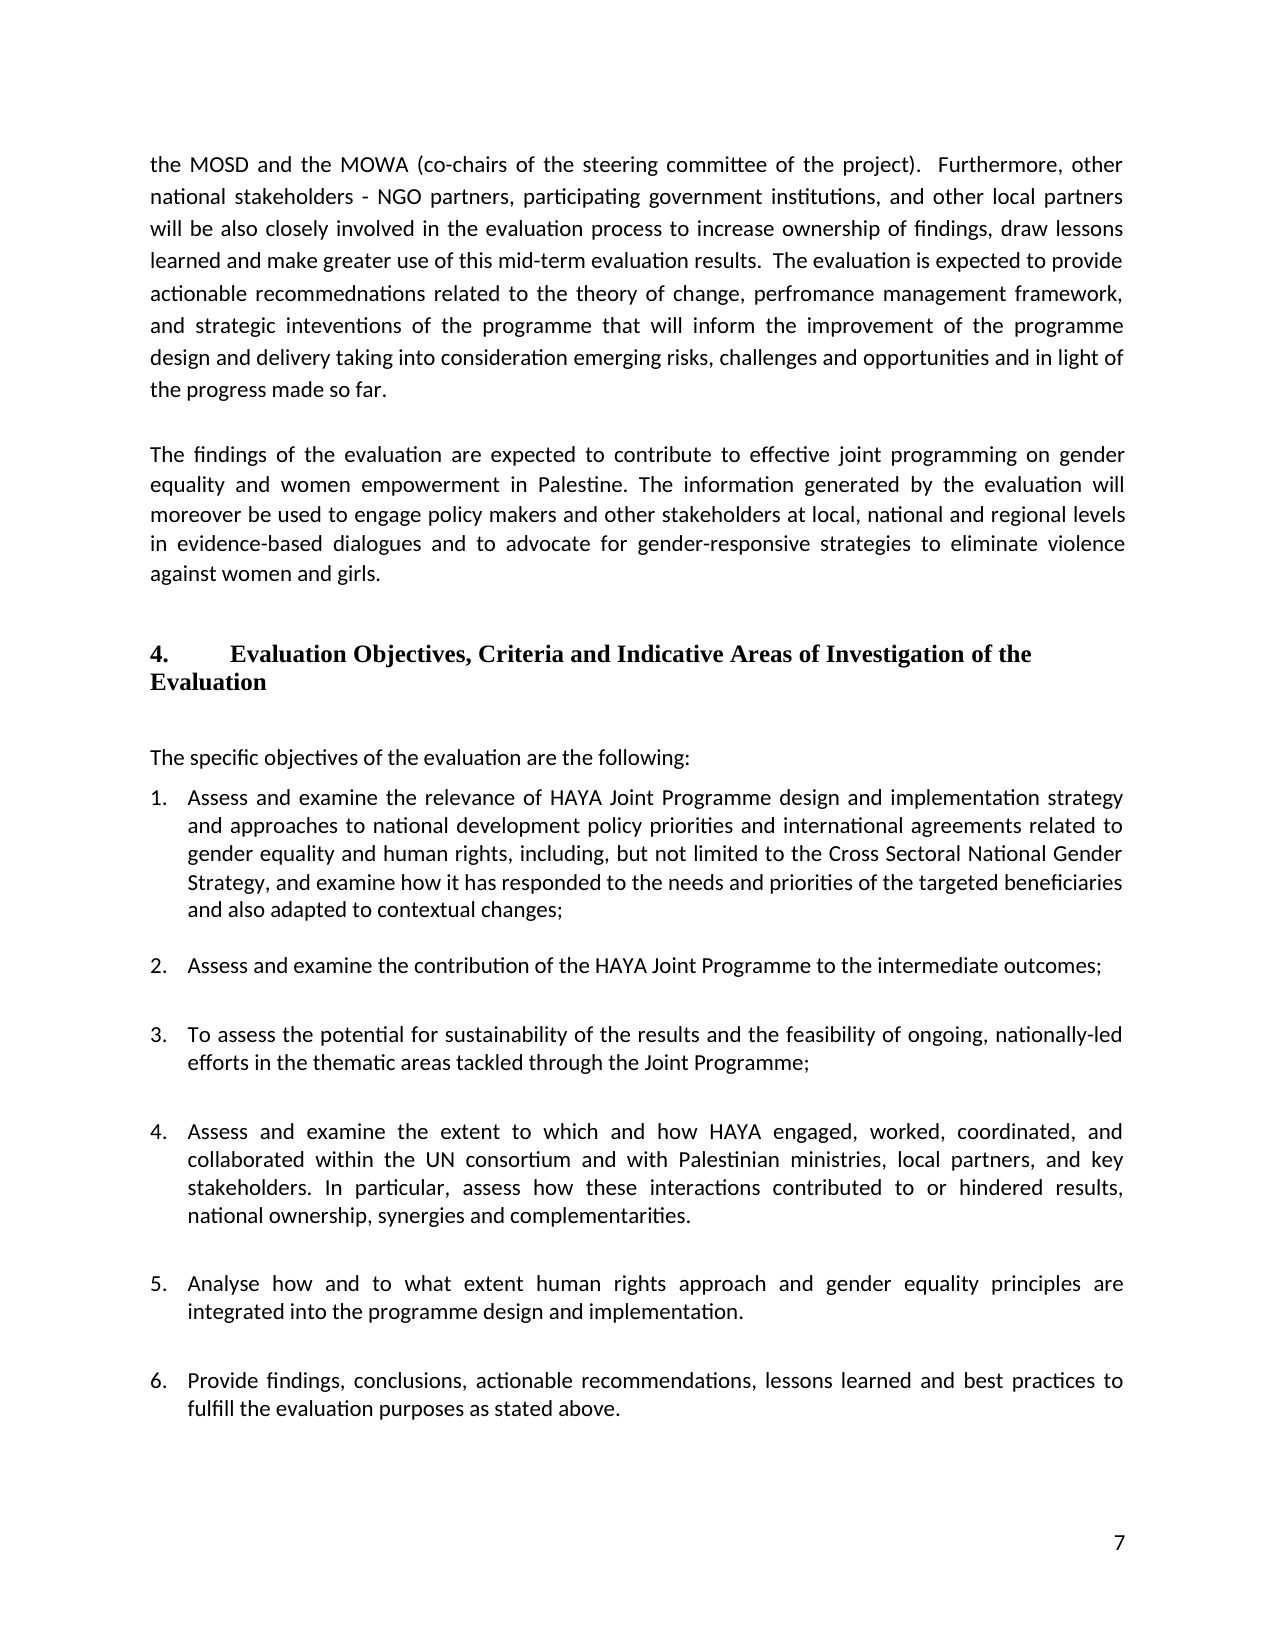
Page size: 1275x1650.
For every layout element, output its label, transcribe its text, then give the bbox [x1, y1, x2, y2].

text The specific objectives of the evaluation are the following: [150, 743, 1125, 771]
subtitle Evaluation Objectives, Criteria and Indicative Areas of Investigation of the Evaluation [150, 639, 1125, 696]
list Assess and examine the relevance of HAYA Joint Programme design and implementation strategy and approaches to national development policy priorities and international agreements related to gender equality and human rights, including, but not limited to the Cross Sectoral National Gender Strategy, and examine how it has responded to the needs and priorities of the targeted beneficiaries and also adapted to contextual changes; [150, 783, 1125, 924]
list Provide findings, conclusions, actionable recommendations, lessons learned and best practices to fulfill the evaluation purposes as stated above. [150, 1366, 1125, 1422]
list To assess the potential for sustainability of the results and the feasibility of ongoing, nationally-led efforts in the thematic areas tackled through the Joint Programme; [150, 1020, 1125, 1076]
list Assess and examine the extent to which and how HAYA engaged, worked, coordinated, and collaborated within the UN consortium and with Palestinian ministries, local partners, and key stakeholders. In particular, assess how these interactions contributed to or hindered results, national ownership, synergies and complementarities. [150, 1117, 1125, 1229]
text The findings of the evaluation are expected to contribute to effective joint programming on gender equality and women empowerment in Palestine. The information generated by the evaluation will moreover be used to engage policy makers and other stakeholders at local, national and regional levels in evidence-based dialogues and to advocate for gender-responsive strategies to eliminate violence against women and girls. [150, 441, 1127, 587]
list Assess and examine the contribution of the HAYA Joint Programme to the intermediate outcomes; [150, 952, 1125, 980]
list Analyse how and to what extent human rights approach and gender equality principles are integrated into the programme design and implementation. [150, 1269, 1125, 1325]
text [150, 150, 1125, 403]
